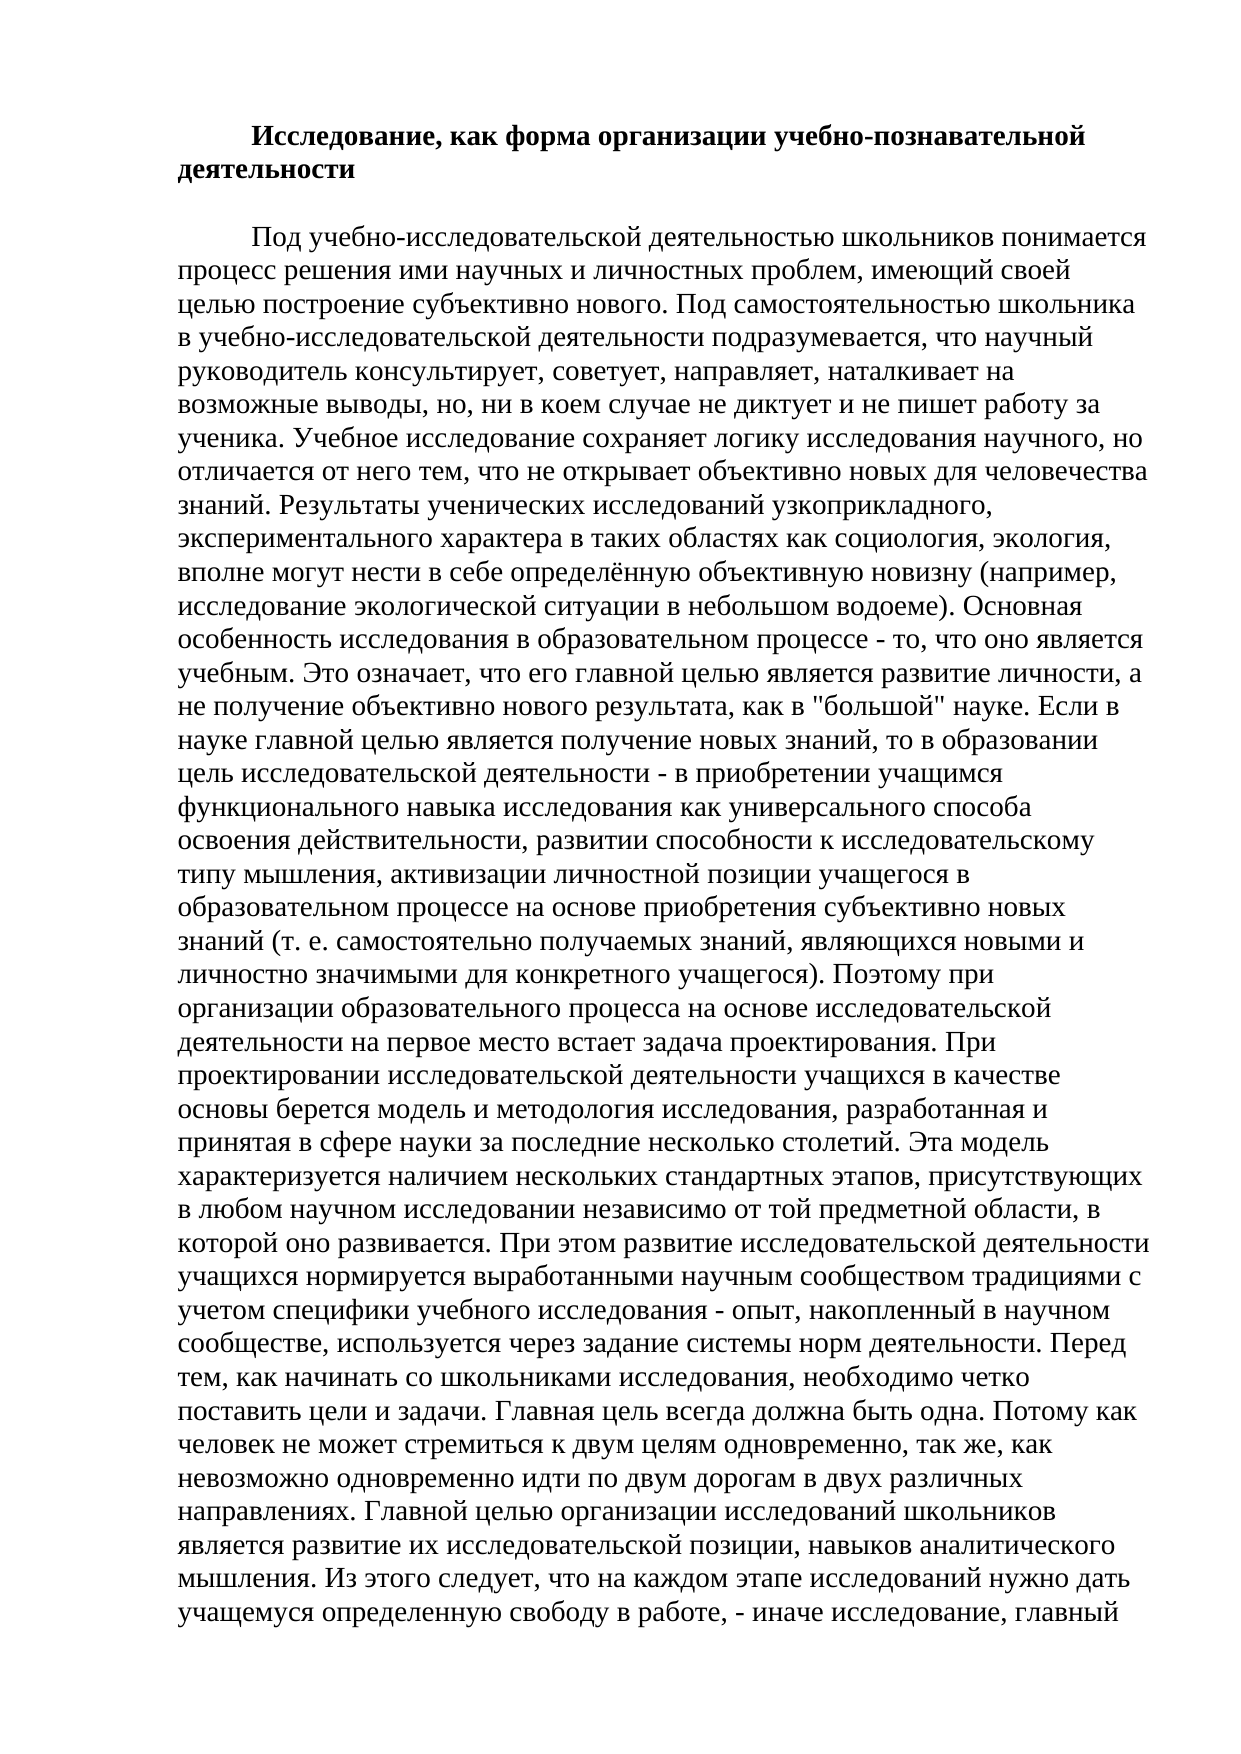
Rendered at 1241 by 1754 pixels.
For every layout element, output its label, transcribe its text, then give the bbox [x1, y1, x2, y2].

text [177, 219, 1152, 1627]
text Исследование, как форма организации учебно-познавательной деятельности [177, 118, 1152, 185]
